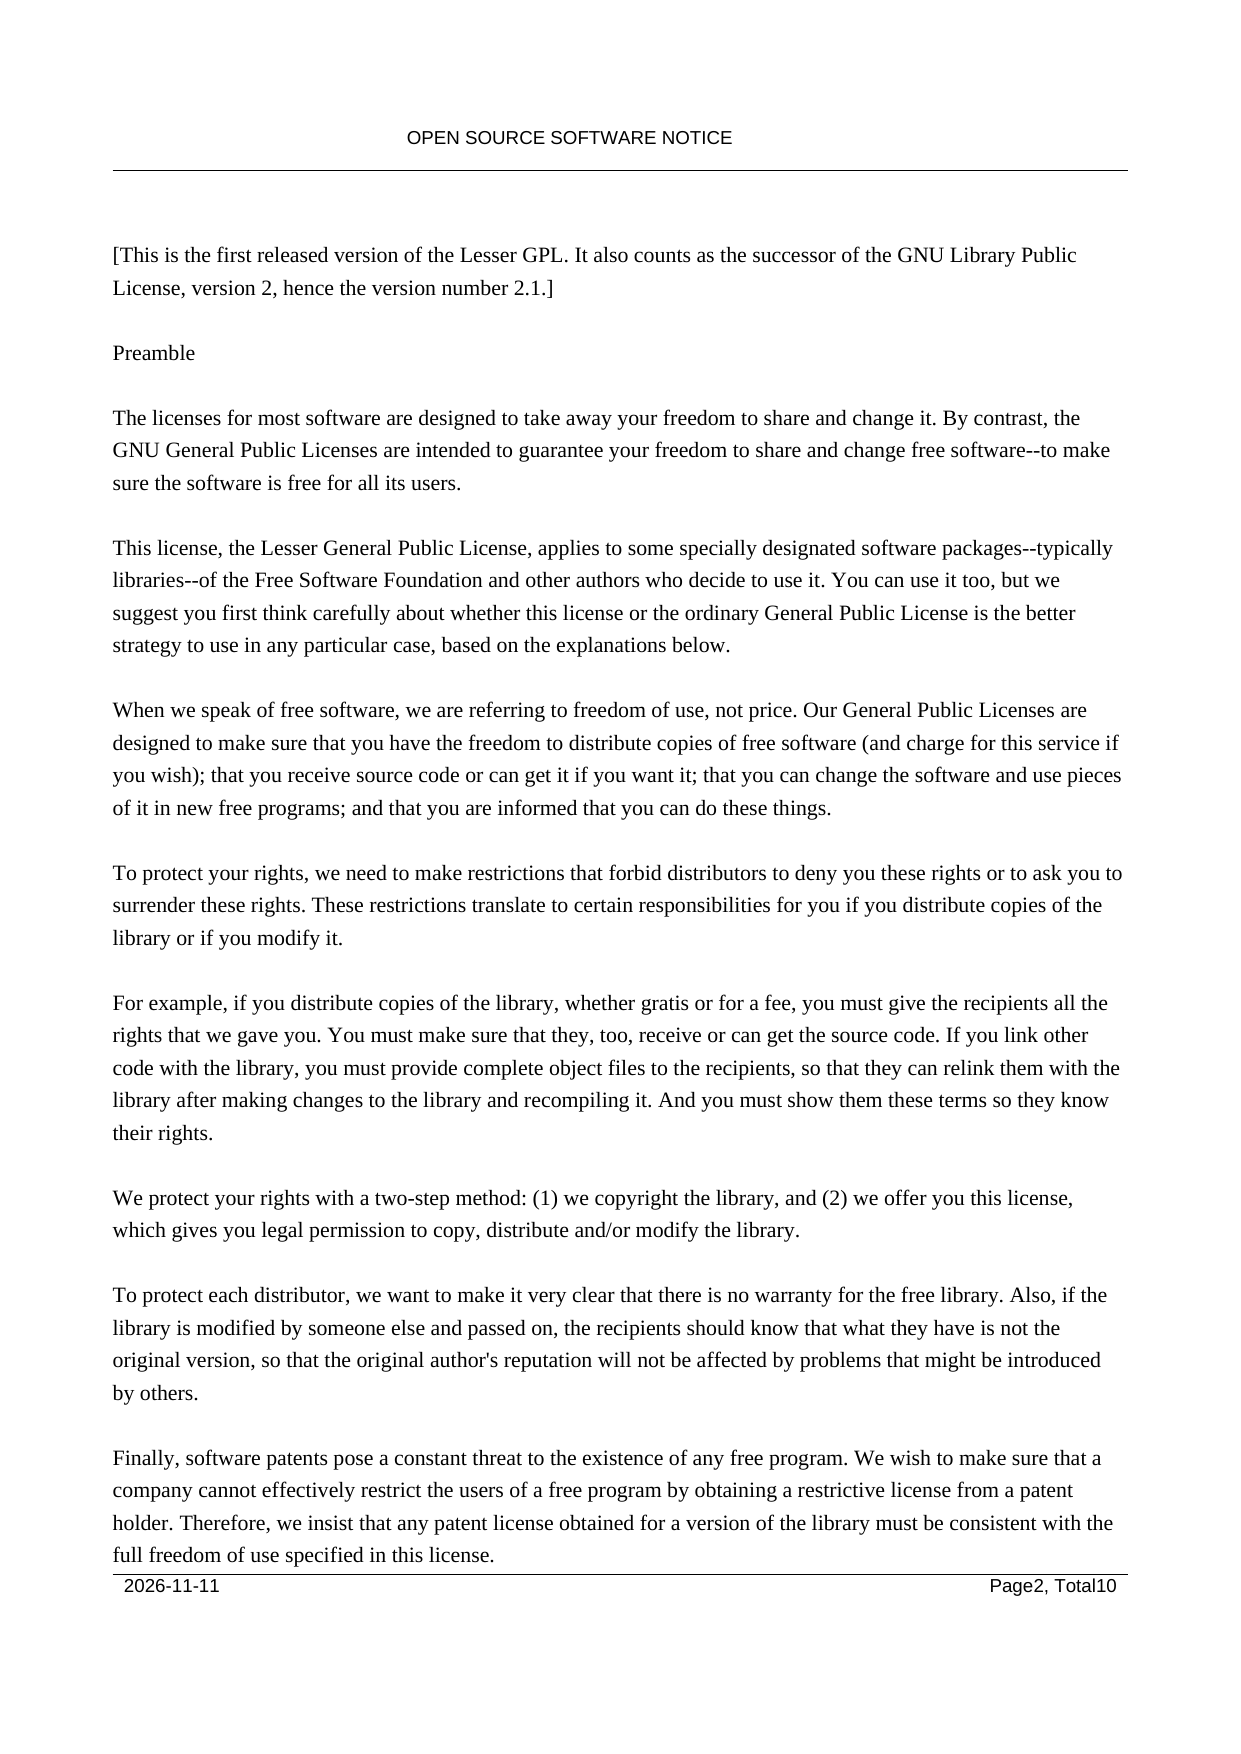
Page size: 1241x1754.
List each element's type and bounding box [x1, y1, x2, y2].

text [112, 206, 1128, 1571]
